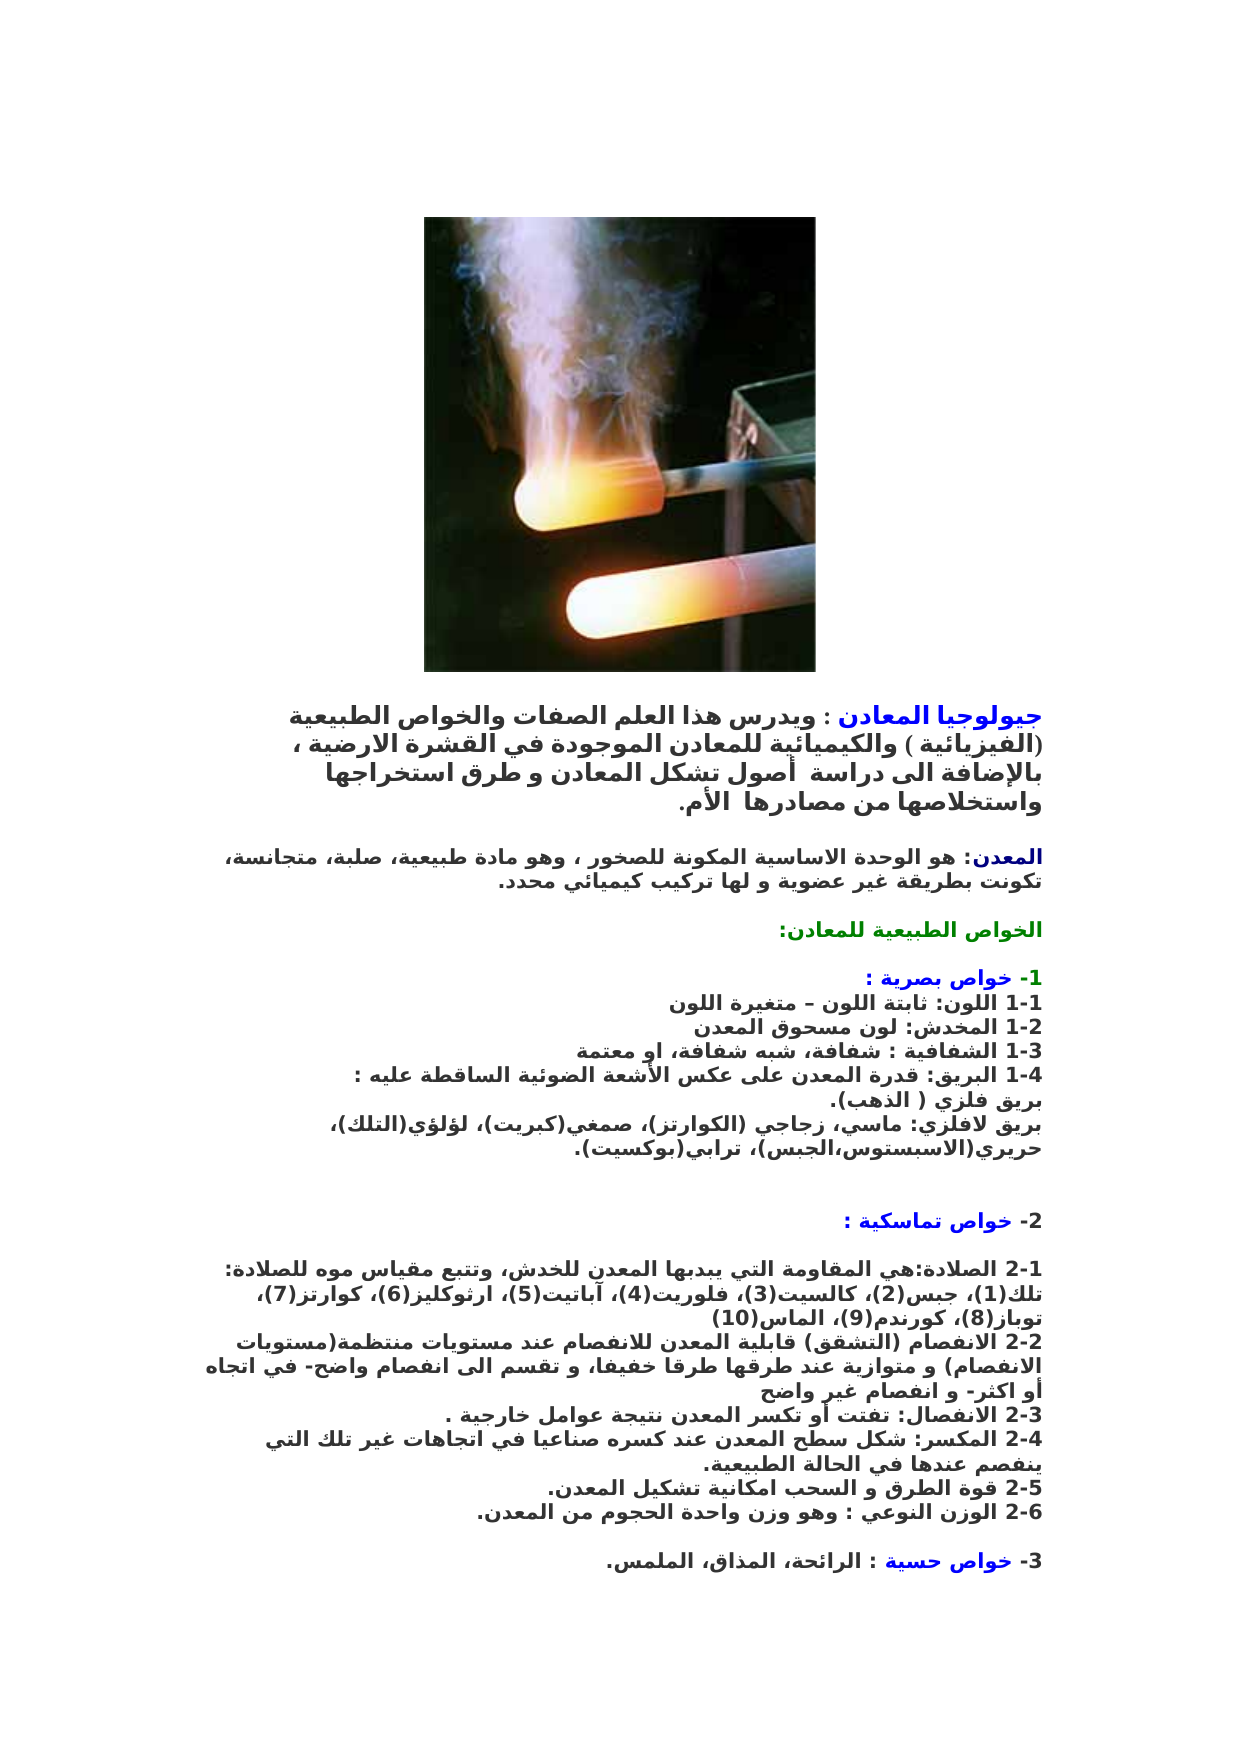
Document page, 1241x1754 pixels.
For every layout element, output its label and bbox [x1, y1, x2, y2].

table_header [188, 150, 1053, 1583]
picture [424, 217, 816, 672]
